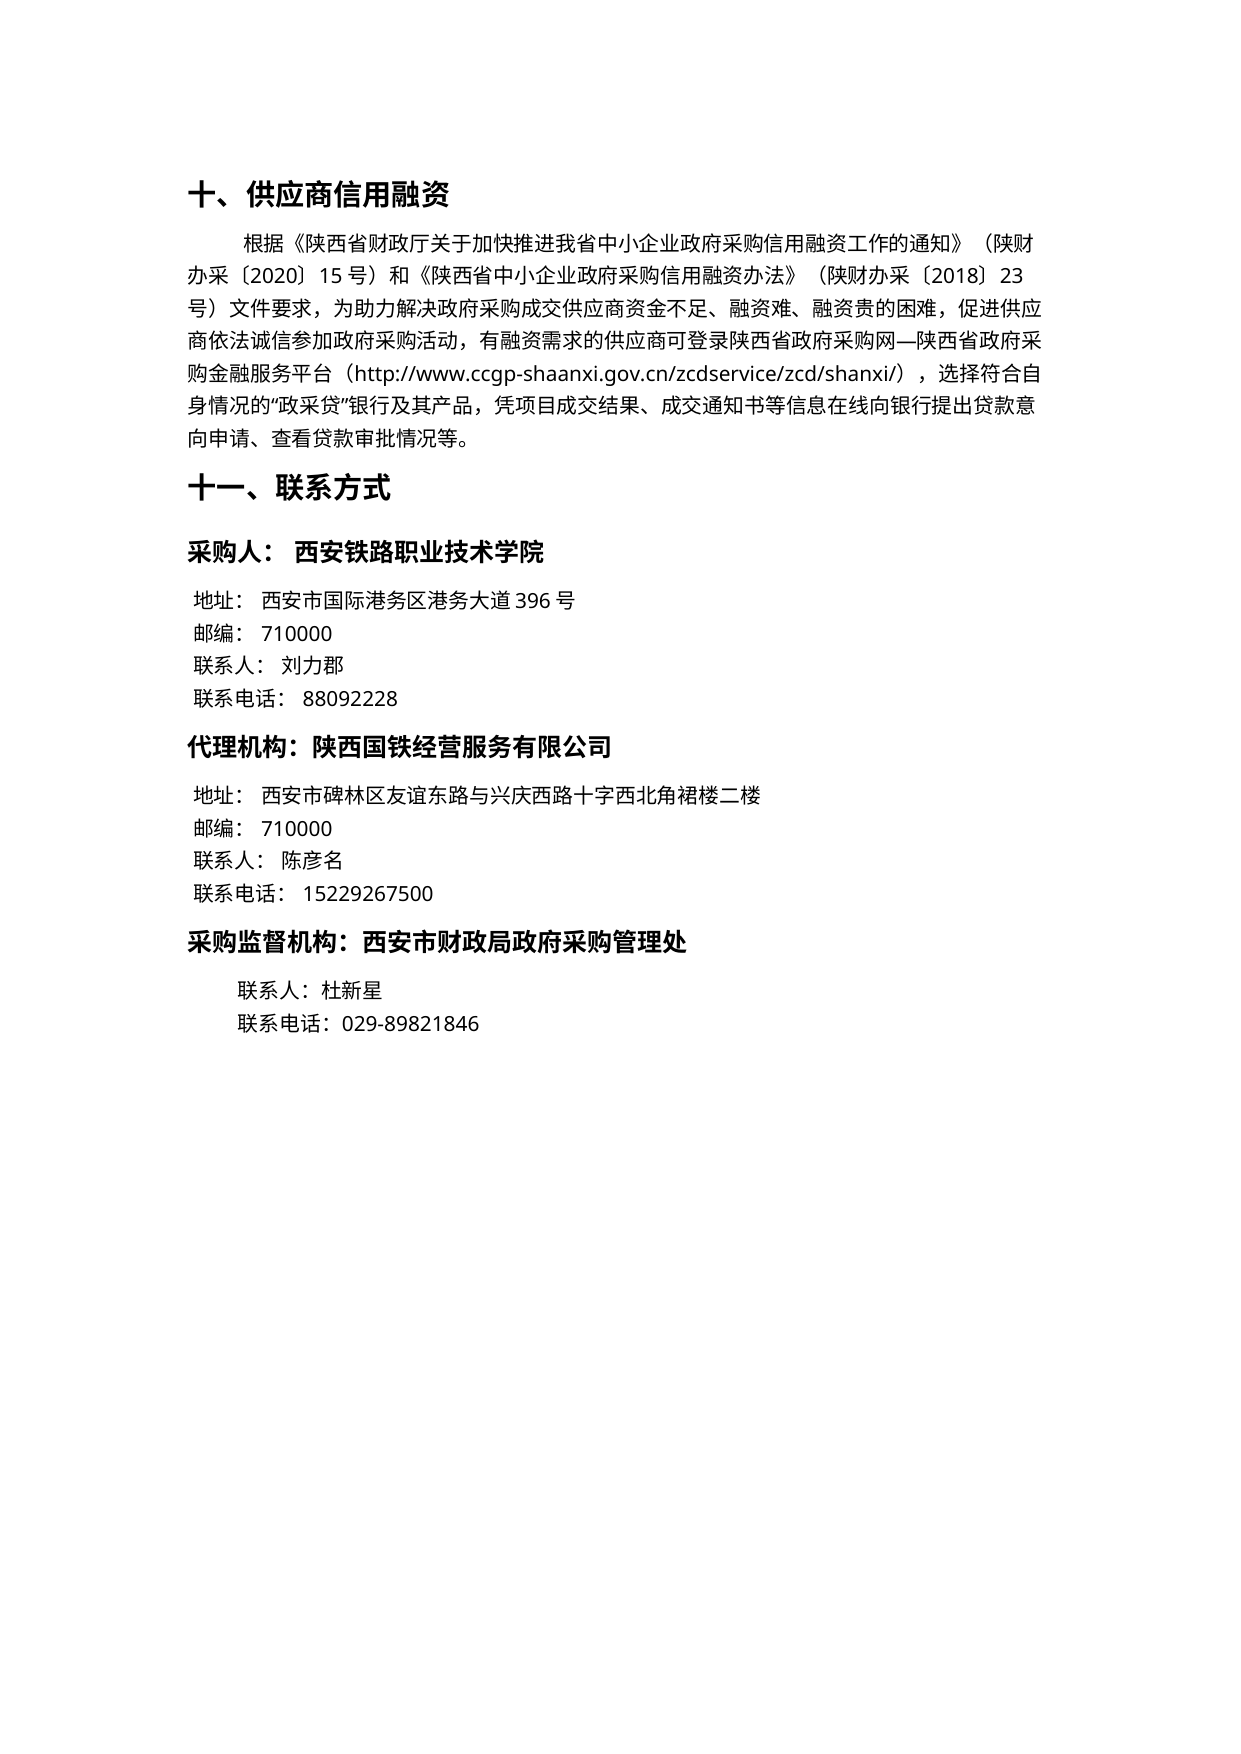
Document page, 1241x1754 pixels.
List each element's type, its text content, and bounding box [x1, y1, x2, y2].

text 邮编： 710000 [187, 617, 1053, 649]
text 根据《陕西省财政厅关于加快推进我省中小企业政府采购信用融资工作的通知》（陕财办采〔2020〕15 号）和《陕西省中小企业政府采购信用融资办法》（陕财办采〔2018〕23 号）文件要求，为助力解决政府采购成交供应商资金不足、融资难、融资贵的困难，促进供应商依法诚信参加政府采购活动，有融资需求的供应商可登录陕西省政府采购网—陕西省政府采购金融服务平台（http://www.ccgp-shaanxi.gov.cn/zcdservice/zcd/shanxi/），选择符合自身情况的“政采贷”银行及其产品，凭项目成交结果、成交通知书等信息在线向银行提出贷款意向申请、查看贷款审批情况等。 [187, 227, 1053, 454]
text 采购人： 西安铁路职业技术学院 [187, 519, 1053, 584]
text 联系电话：029-89821846 [187, 1007, 1053, 1039]
text 地址： 西安市国际港务区港务大道396号 [187, 584, 1053, 617]
text 代理机构：陕西国铁经营服务有限公司 [187, 714, 1053, 779]
text 采购监督机构：西安市财政局政府采购管理处 [187, 909, 1053, 974]
text 联系人： 陈彦名 [187, 844, 1053, 877]
text 联系电话： 15229267500 [187, 877, 1053, 909]
text 十一、联系方式 [187, 454, 1053, 519]
text 地址： 西安市碑林区友谊东路与兴庆西路十字西北角裙楼二楼 [187, 779, 1053, 812]
text 联系人： 刘力郡 [187, 649, 1053, 682]
text 邮编： 710000 [187, 812, 1053, 844]
text 十、供应商信用融资 [187, 162, 1053, 227]
text 联系电话： 88092228 [187, 682, 1053, 714]
text 联系人：杜新星 [187, 974, 1053, 1007]
